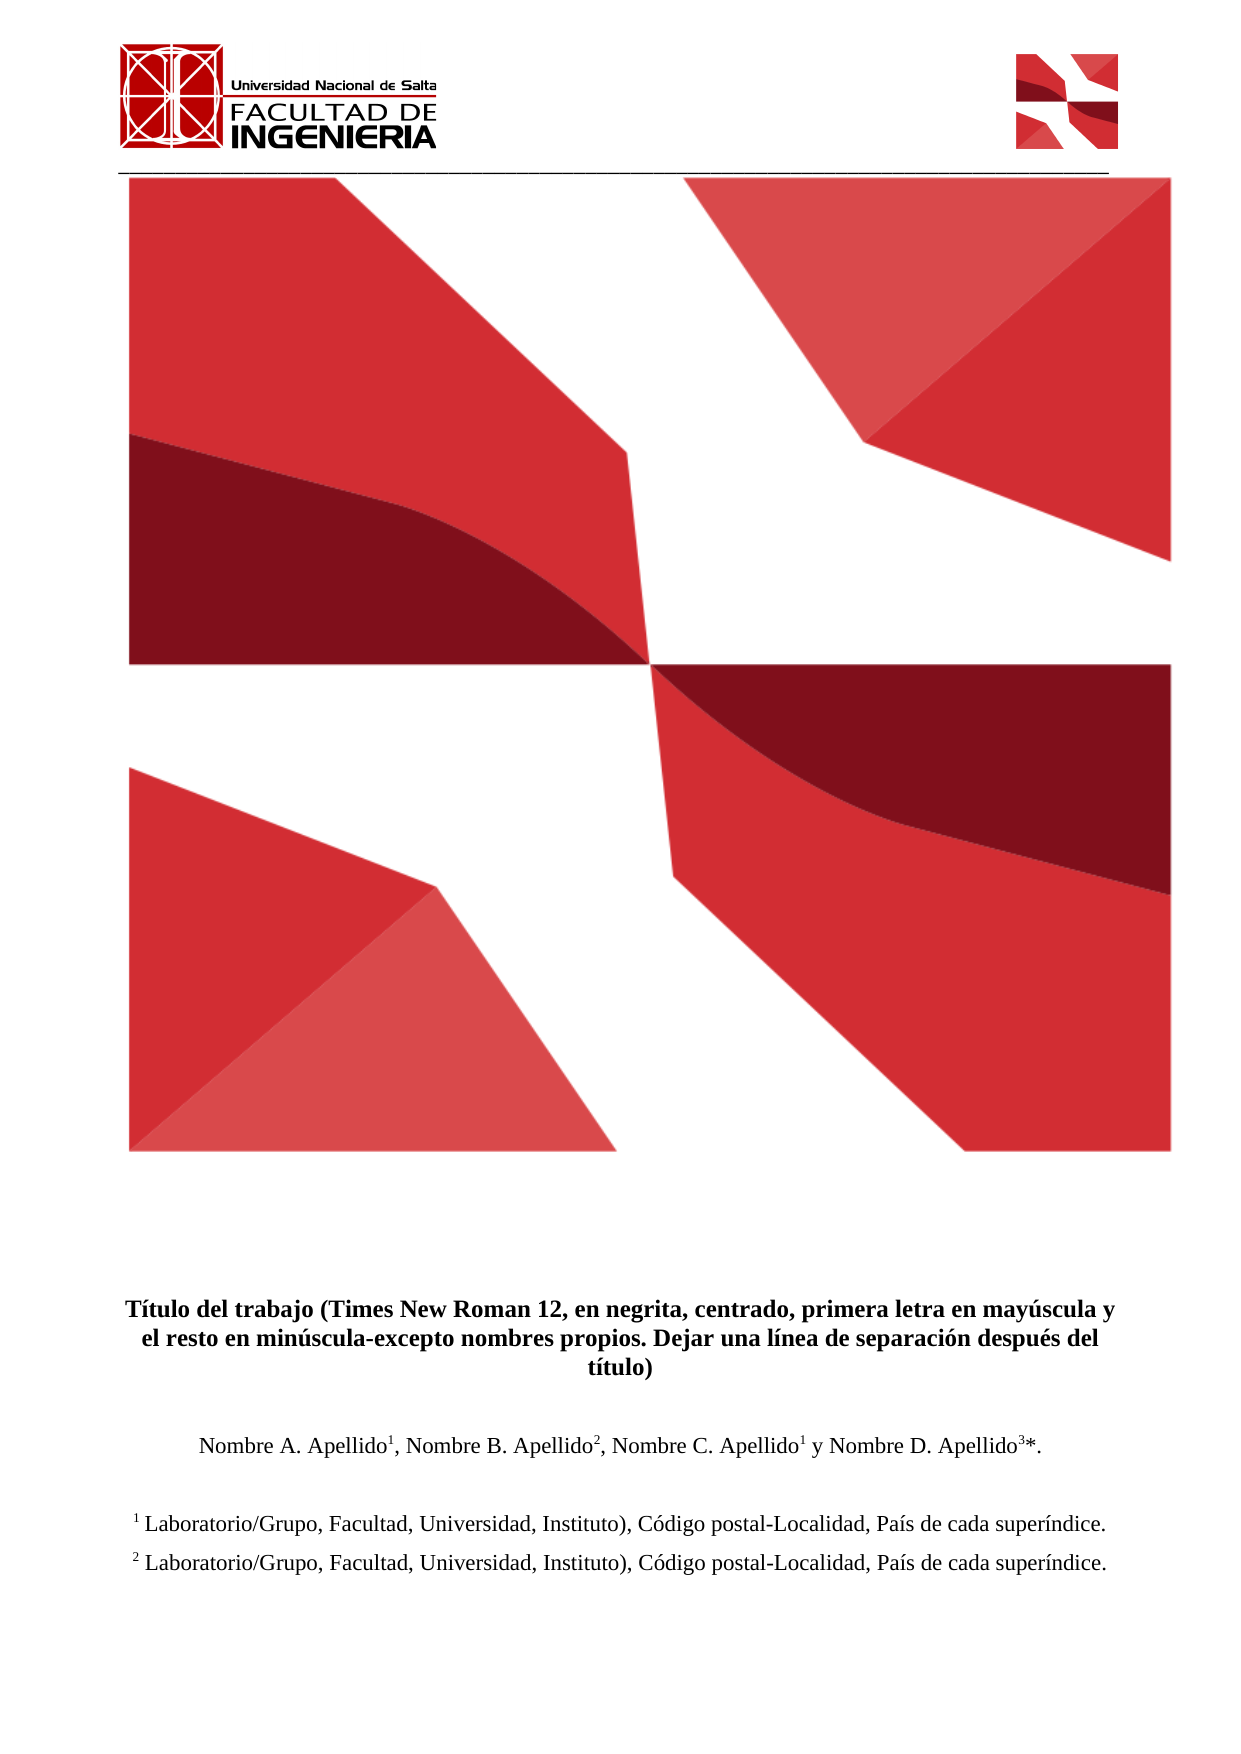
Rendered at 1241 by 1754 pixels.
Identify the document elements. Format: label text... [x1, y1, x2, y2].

picture [1015, 54, 1119, 150]
text Título del trabajo (Times New Roman 12, en negrita, centrado, primera letra en mayúscula y el resto en minúscula-excepto nombres propios. Dejar una línea de separación después del título) [118, 1294, 1122, 1381]
picture [118, 177, 1182, 1265]
text 1 Laboratorio/Grupo, Facultad, Universidad, Instituto), Código postal-Localidad, País de cada superíndice. [118, 1510, 1122, 1536]
text 2 Laboratorio/Grupo, Facultad, Universidad, Instituto), Código postal-Localidad, País de cada superíndice. [118, 1549, 1122, 1575]
text Nombre A. Apellido1, Nombre B. Apellido2, Nombre C. Apellido1 y Nombre D. Apellido3*. [118, 1432, 1122, 1458]
picture [118, 42, 437, 150]
